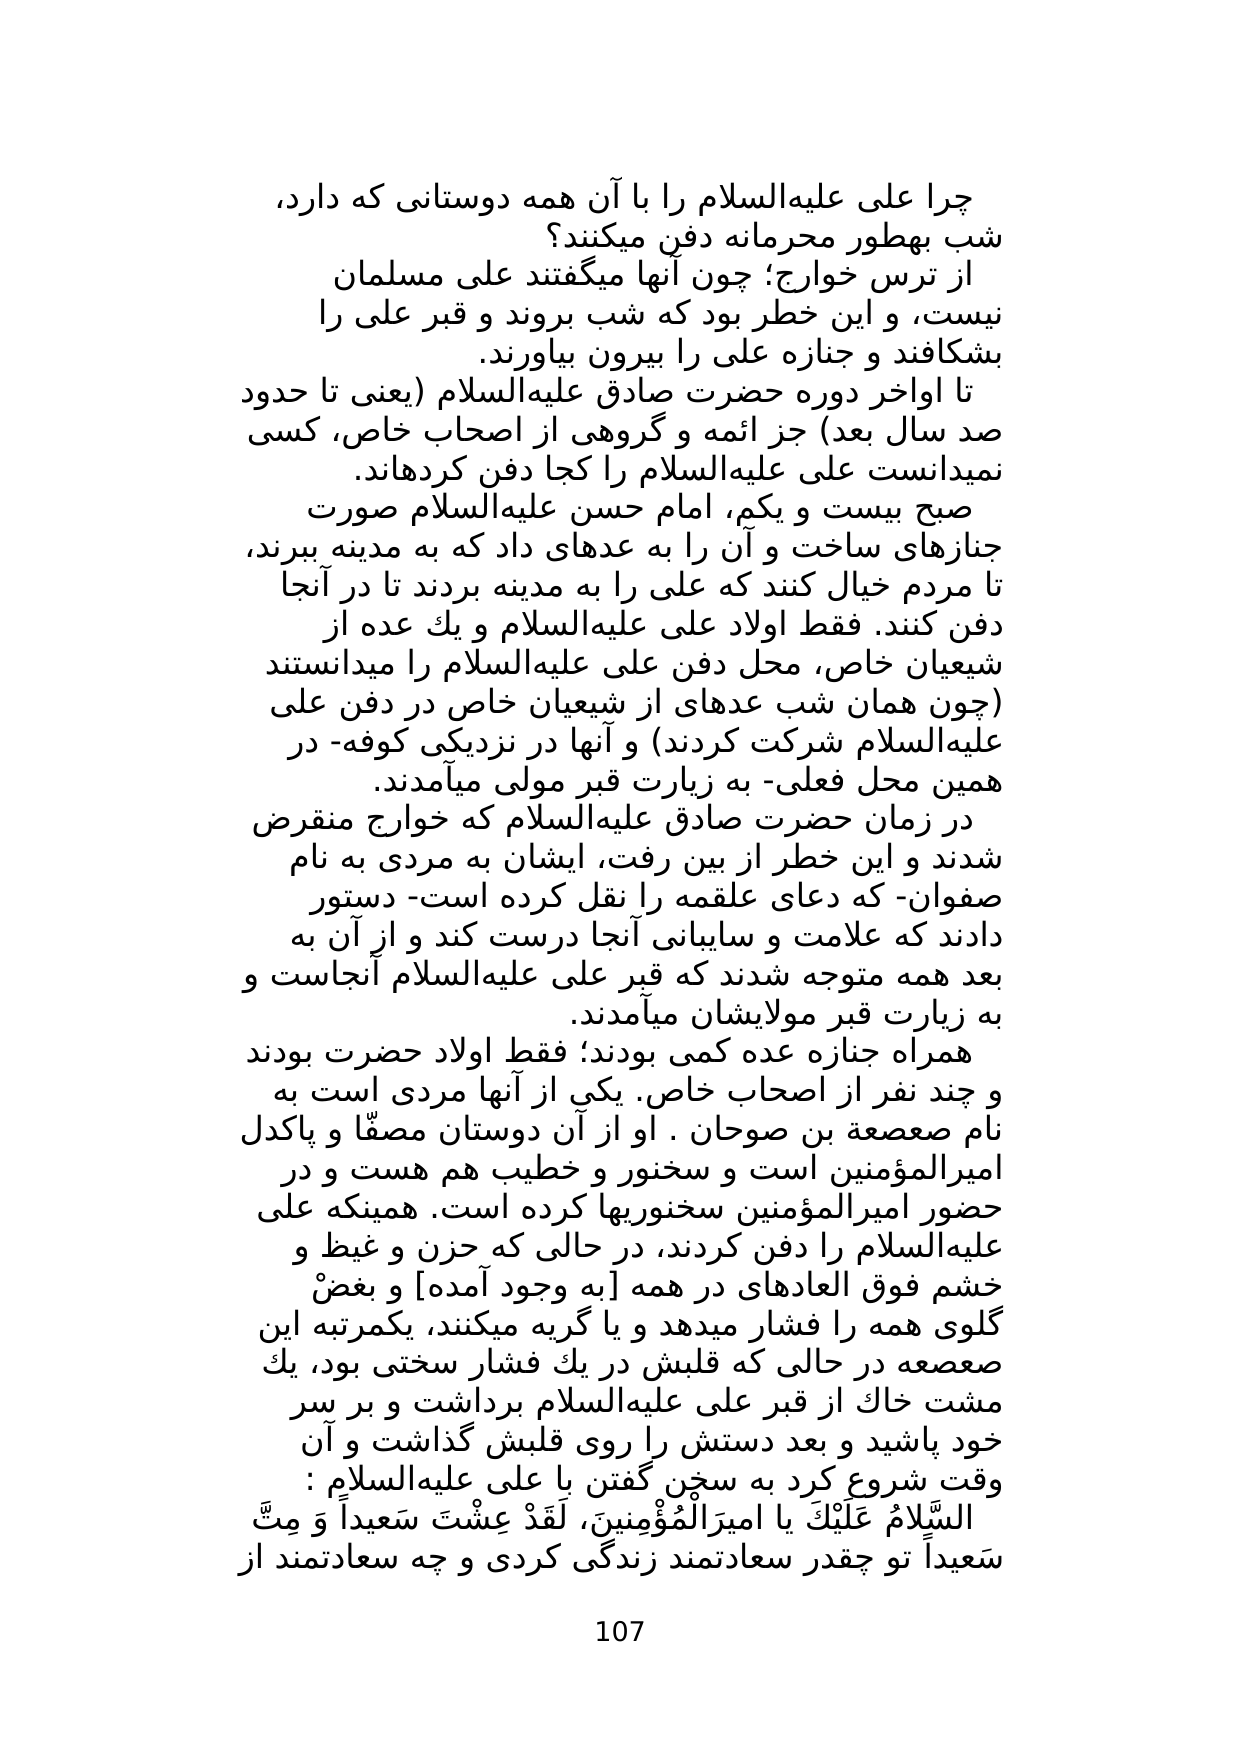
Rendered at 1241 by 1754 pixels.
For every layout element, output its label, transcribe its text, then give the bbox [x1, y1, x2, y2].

text صبح بيست و يكم، امام حسن عليه‌السلام صورت جنازه‏ای ساخت و آن را به عده‏ای داد كه به مدينه ببرند، تا مردم خيال كنند كه علی را به مدينه بردند تا در آنجا دفن كنند. فقط اولاد علی عليه‌السلام و يك عده از شيعيان خاص، محل دفن علی عليه‌السلام را می‏دانستند (چون همان شب عده‏ای از شيعيان خاص در دفن علی عليه‌السلام شركت كردند) و آنها در نزديكی كوفه- در همين محل فعلی- به زيارت قبر مولی‏ می‏آمدند. [236, 488, 1004, 799]
text در زمان حضرت صادق عليه‌السلام كه خوارج منقرض شدند و اين خطر از بين رفت، ايشان به مردی به نام صفوان- كه دعای علقمه را نقل كرده است- دستور دادند كه علامت و سايبانی آنجا درست كند و از آن به بعد همه متوجه شدند كه قبر علی عليه‌السلام آنجاست و به زيارت قبر مولايشان می‏آمدند. [236, 799, 1004, 1032]
text چرا علی عليه‌السلام را با آن همه دوستانی كه دارد، شب به‏طور محرمانه دفن می‏كنند؟ [236, 177, 1004, 255]
text همراه جنازه عده كمی بودند؛ فقط اولاد حضرت بودند و چند نفر از اصحاب خاص. يكی از آنها مردی است به نام صعصعة بن صوحان . او از آن دوستان مصفّا و پاكدل اميرالمؤمنين است و سخنور و خطيب هم هست و در حضور اميرالمؤمنين سخنوريها كرده است. همينكه علی عليه‌السلام را دفن كردند، در حالی كه حزن و غيظ و خشم فوق العاده‏ای در همه [به وجود آمده] و بغضْ گلوی همه را فشار می‏دهد و يا گريه می‏كنند، يكمرتبه اين صعصعه در حالی كه قلبش در يك فشار سختی بود، يك مشت خاك از قبر علی عليه‌السلام برداشت و بر سر خود پاشيد و بعد دستش را روی قلبش گذاشت و آن وقت شروع كرد به سخن گفتن با علی عليه‌السلام : [236, 1032, 1004, 1498]
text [236, 1498, 1004, 1576]
text از ترس خوارج؛ چون آنها می‏گفتند علی مسلمان نيست، و اين خطر بود كه شب بروند و قبر علی را بشكافند و جنازه علی را بيرون بياورند. [236, 255, 1004, 371]
text تا اواخر دوره حضرت صادق عليه‌السلام (يعنی تا حدود صد سال بعد) جز ائمه و گروهی از اصحاب خاص، كسی نمی‏دانست علی عليه‌السلام را كجا دفن كرده‏اند. [236, 371, 1004, 488]
